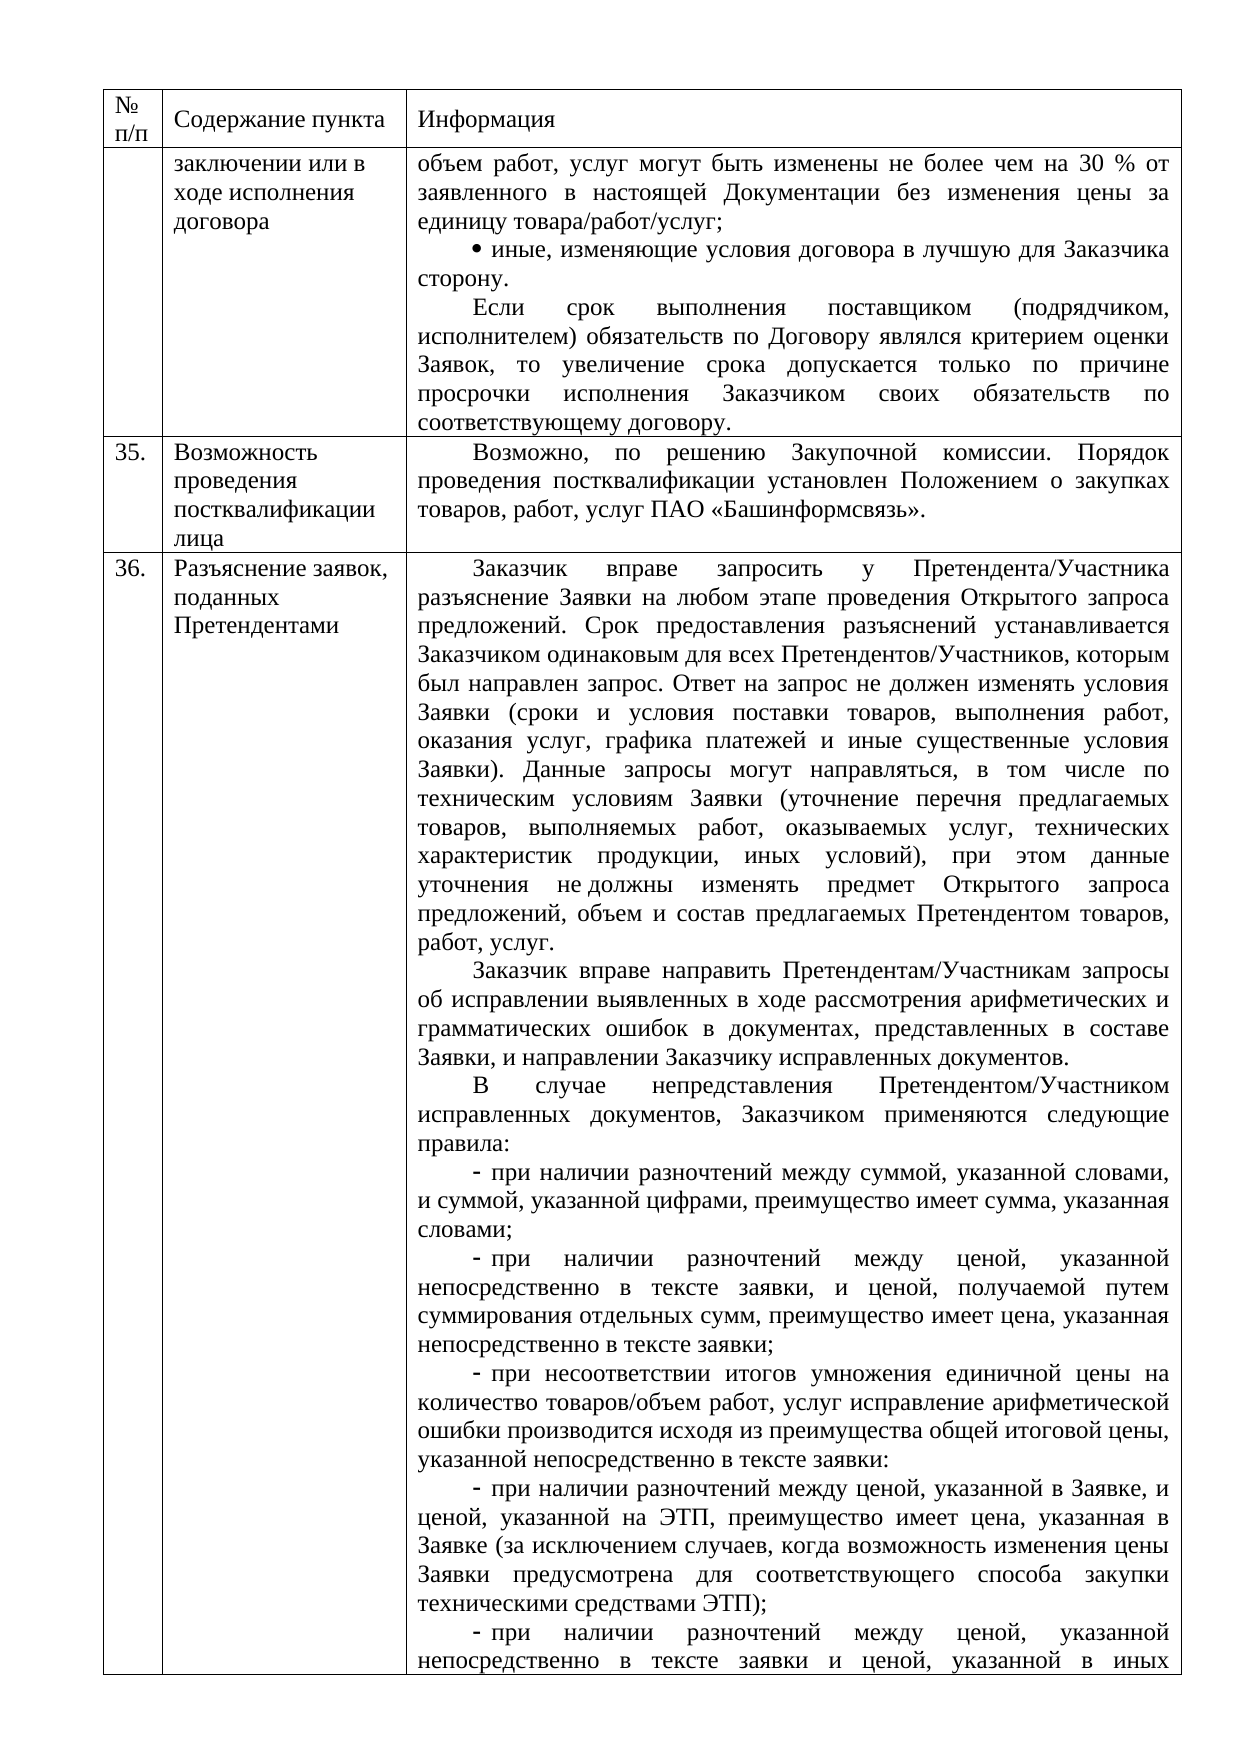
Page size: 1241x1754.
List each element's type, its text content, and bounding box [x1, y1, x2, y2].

table_header Содержание пункта [163, 90, 406, 147]
table_cell Возможно, по решению Закупочной комиссии. Порядок проведения постквалификации установлен Положением о закупках товаров, работ, услуг ПАО «Башинформсвязь». [407, 437, 1181, 552]
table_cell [407, 553, 1181, 1674]
table_header № п/п [104, 90, 162, 147]
table_cell [104, 437, 162, 552]
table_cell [163, 553, 406, 1674]
table_cell [104, 553, 162, 1674]
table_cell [407, 148, 1181, 436]
table_cell [104, 148, 162, 436]
table_header Информация [407, 90, 1181, 147]
table_cell Возможность проведения постквалификации лица [163, 437, 406, 552]
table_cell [163, 148, 406, 436]
